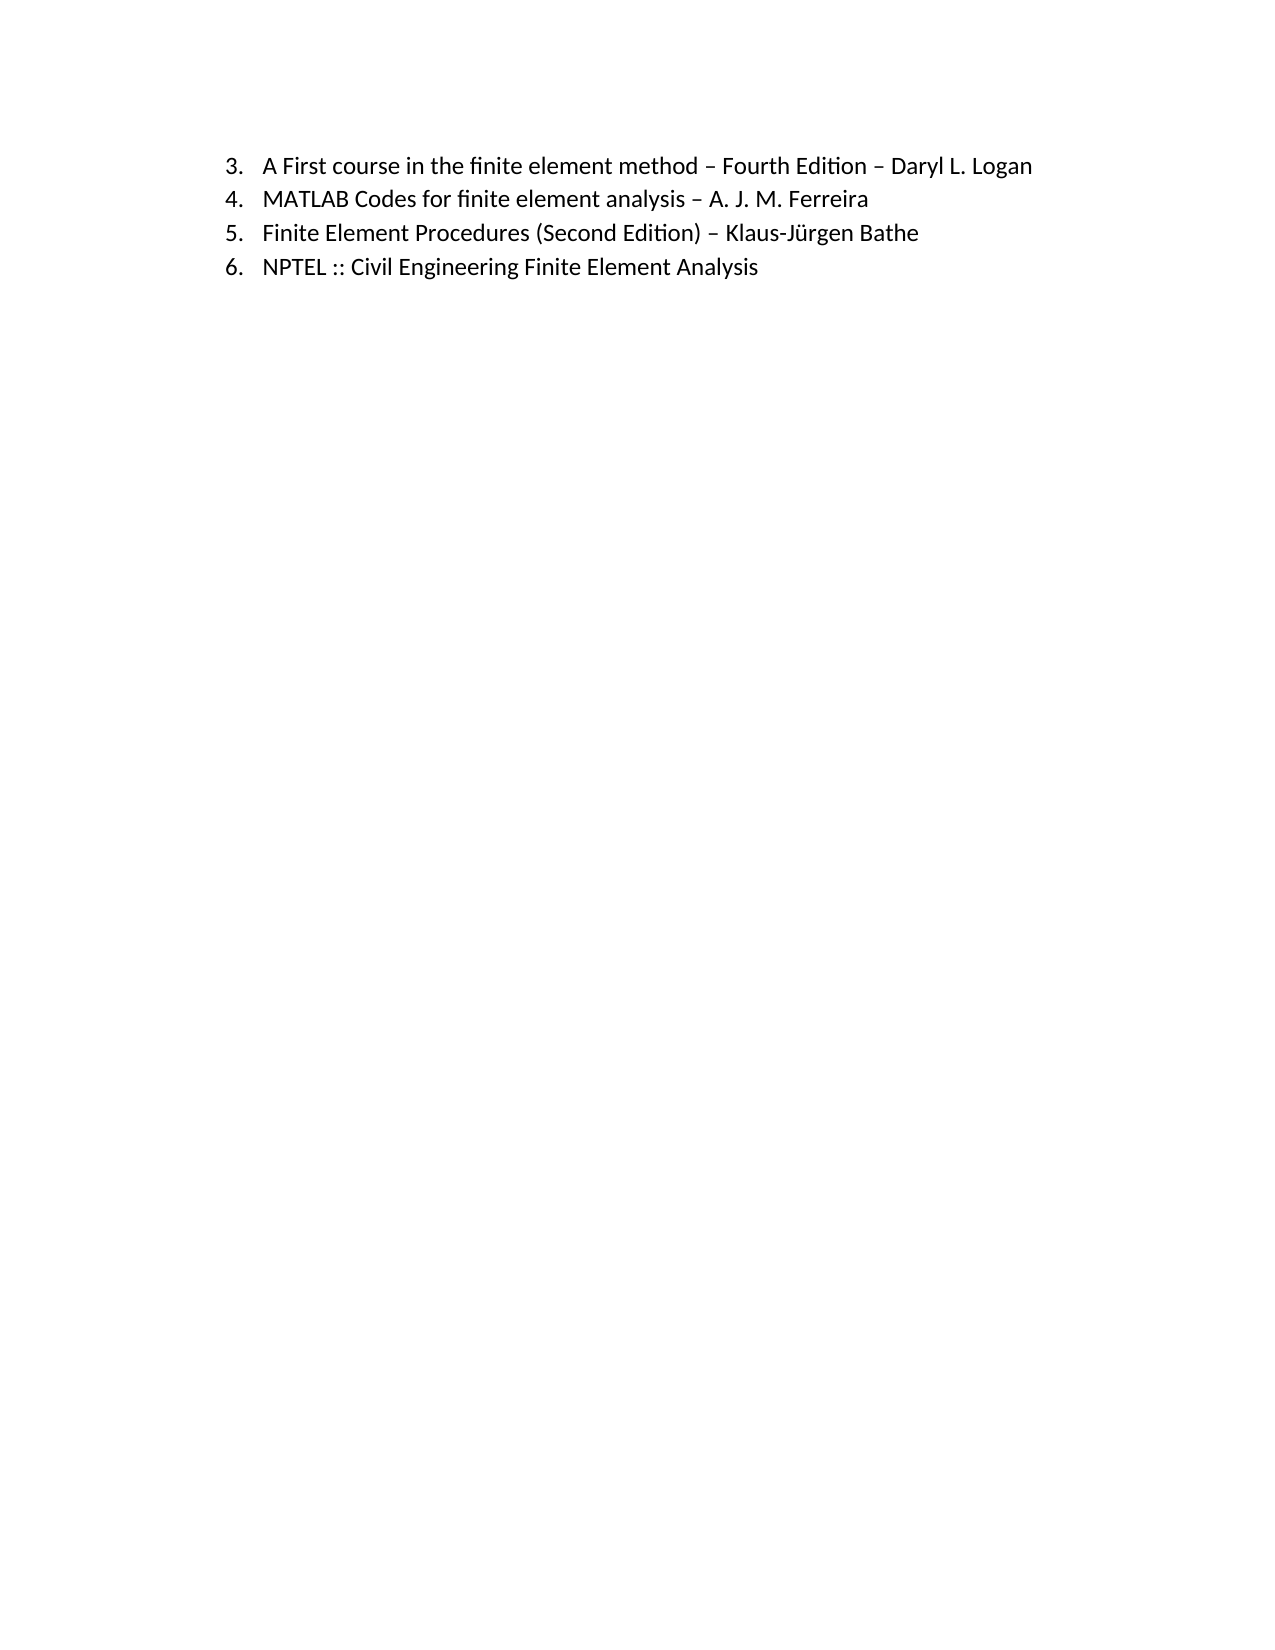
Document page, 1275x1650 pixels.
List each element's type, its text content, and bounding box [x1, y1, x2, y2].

list Finite Element Procedures (Second Edition) – Klaus-Jürgen Bathe [225, 217, 1125, 248]
list NPTEL :: Civil Engineering Finite Element Analysis [225, 251, 1125, 281]
list A First course in the finite element method – Fourth Edition – Daryl L. Logan [225, 150, 1125, 181]
list MATLAB Codes for finite element analysis – A. J. M. Ferreira [225, 183, 1125, 214]
